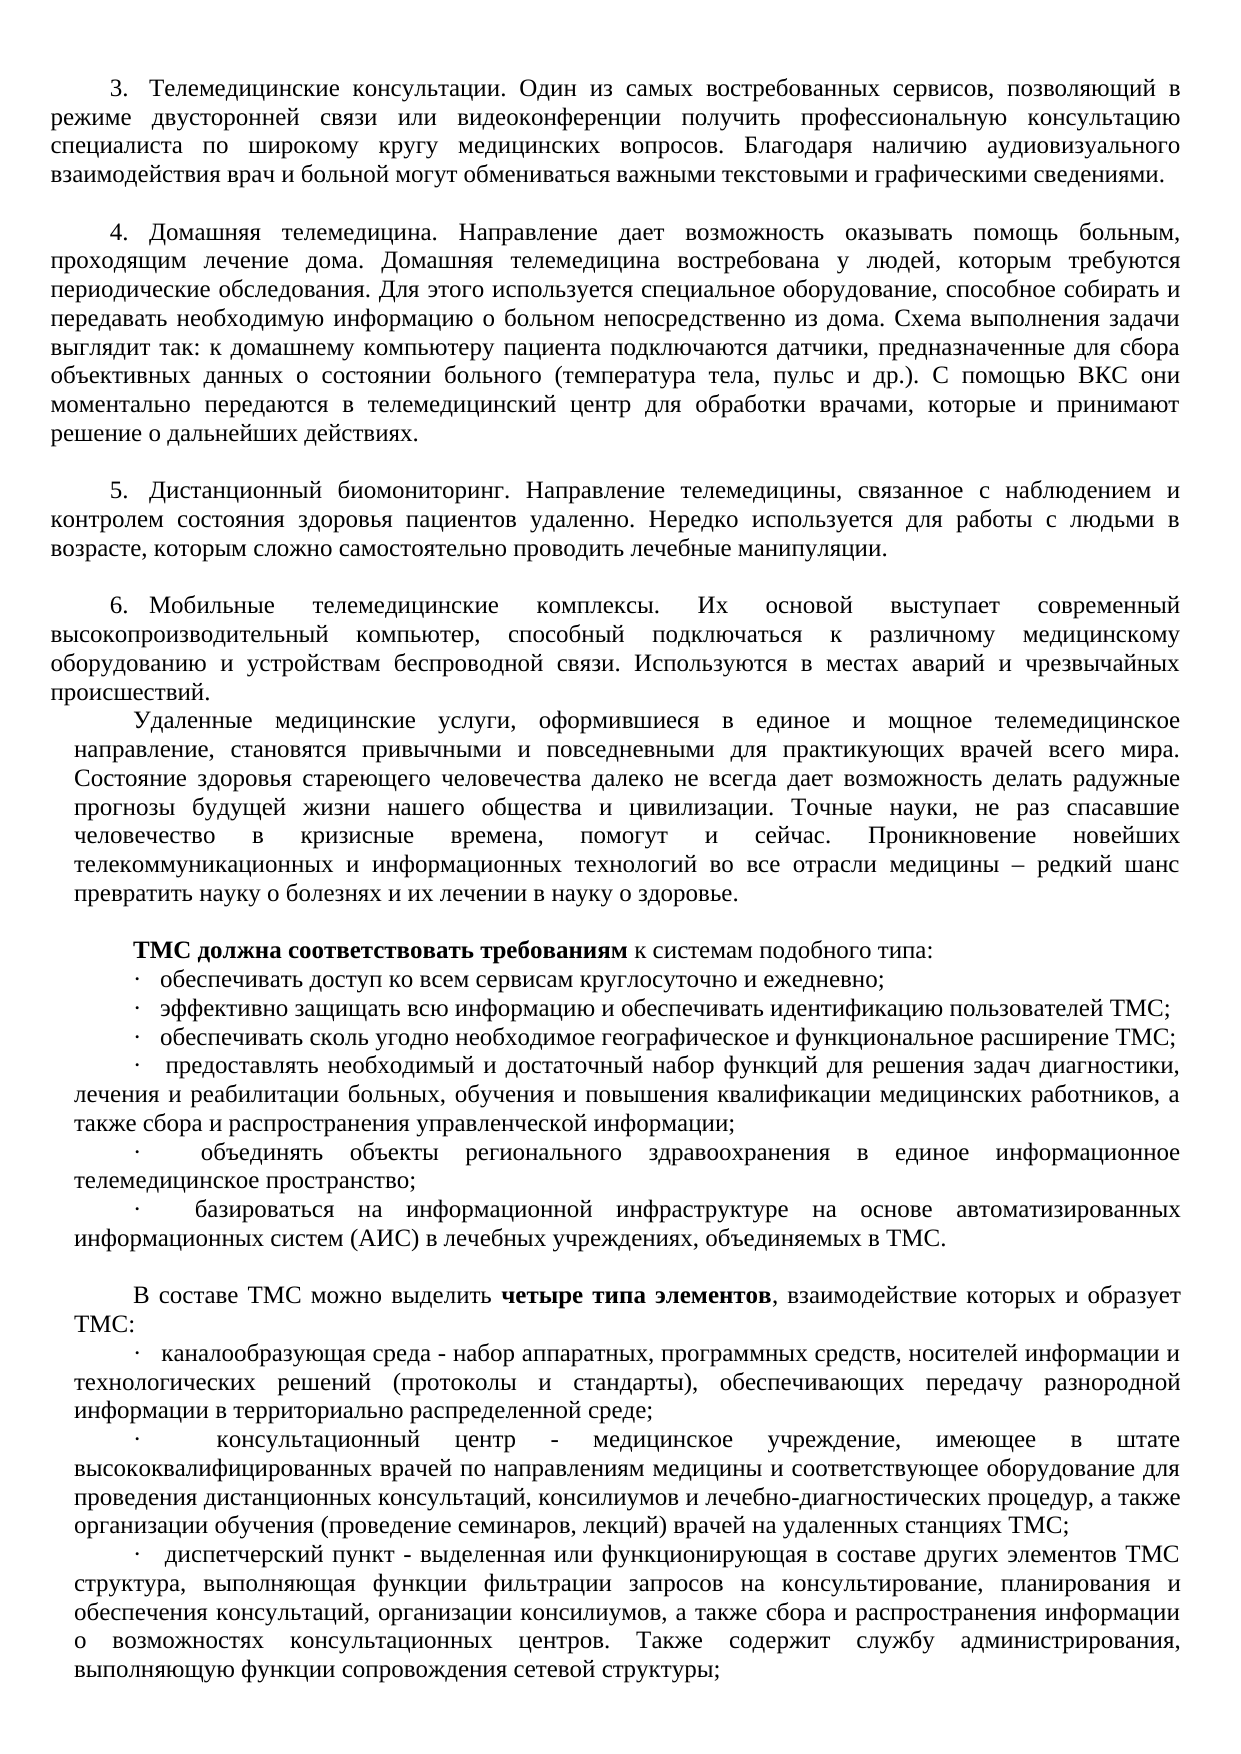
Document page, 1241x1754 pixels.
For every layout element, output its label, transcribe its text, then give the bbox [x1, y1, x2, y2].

list Телемедицинские консультации. Один из самых востребованных сервисов, позволяющий в режиме двусторонней связи или видеоконференции получить профессиональную консультацию специалиста по широкому кругу медицинских вопросов. Благодаря наличию аудиовизуального взаимодействия врач и больной могут обмениваться важными текстовыми и графическими сведениями. [50, 73, 1181, 188]
text · обеспечивать доступ ко всем сервисам круглосуточно и ежедневно; [74, 964, 1181, 993]
text В составе ТМС можно выделить четыре типа элементов, взаимодействие которых и образует ТМС: [74, 1281, 1181, 1338]
list Дистанционный биомониторинг. Направление телемедицины, связанное с наблюдением и контролем состояния здоровья пациентов удаленно. Нередко используется для работы с людьми в возрасте, которым сложно самостоятельно проводить лечебные манипуляции. [50, 476, 1181, 562]
list Домашняя телемедицина. Направление дает возможность оказывать помощь больным, проходящим лечение дома. Домашняя телемедицина востребована у людей, которым требуются периодические обследования. Для этого используется специальное оборудование, способное собирать и передавать необходимую информацию о больном непосредственно из дома. Схема выполнения задачи выглядит так: к домашнему компьютеру пациента подключаются датчики, предназначенные для сбора объективных данных о состоянии больного (температура тела, пульс и др.). С помощью ВКС они моментально передаются в телемедицинский центр для обработки врачами, которые и принимают решение о дальнейших действиях. [50, 217, 1181, 447]
text · диспетчерский пункт - выделенная или функционирующая в составе других элементов ТМС структура, выполняющая функции фильтрации запросов на консультирование, планирования и обеспечения консультаций, организации консилиумов, а также сбора и распространения информации о возможностях консультационных центров. Также содержит службу администрирования, выполняющую функции сопровождения сетевой структуры; [74, 1539, 1181, 1683]
text · каналообразующая среда - набор аппаратных, программных средств, носителей информации и технологических решений (протоколы и стандарты), обеспечивающих передачу разнородной информации в территориально распределенной среде; [74, 1338, 1181, 1424]
text ТМС должна соответствовать требованиям к системам подобного типа: [74, 936, 1181, 964]
text · консультационный центр - медицинское учреждение, имеющее в штате высококвалифицированных врачей по направлениям медицины и соответствующее оборудование для проведения дистанционных консультаций, консилиумов и лечебно-диагностических процедур, а также организации обучения (проведение семинаров, лекций) врачей на удаленных станциях ТМС; [74, 1424, 1181, 1539]
text · базироваться на информационной инфраструктуре на основе автоматизированных информационных систем (АИС) в лечебных учреждениях, объединяемых в ТМС. [74, 1194, 1181, 1252]
text · обеспечивать сколь угодно необходимое географическое и функциональное расширение ТМС; [74, 1022, 1181, 1051]
text · эффективно защищать всю информацию и обеспечивать идентификацию пользователей ТМС; [74, 993, 1181, 1022]
list Мобильные телемедицинские комплексы. Их основой выступает современный высокопроизводительный компьютер, способный подключаться к различному медицинскому оборудованию и устройствам беспроводной связи. Используются в местах аварий и чрезвычайных происшествий. [50, 591, 1181, 706]
text Удаленные медицинские услуги, оформившиеся в единое и мощное телемедицинское направление, становятся привычными и повседневными для практикующих врачей всего мира. Состояние здоровья стареющего человечества далеко не всегда дает возможность делать радужные прогнозы будущей жизни нашего общества и цивилизации. Точные науки, не раз спасавшие человечество в кризисные времена, помогут и сейчас. Проникновение новейших телекоммуникационных и информационных технологий во все отрасли медицины – редкий шанс превратить науку о болезнях и их лечении в науку о здоровье. [74, 706, 1181, 907]
text · объединять объекты регионального здравоохранения в единое информационное телемедицинское пространство; [74, 1137, 1181, 1194]
text · предоставлять необходимый и достаточный набор функций для решения задач диагностики, лечения и реабилитации больных, обучения и повышения квалификации медицинских работников, а также сбора и распространения управленческой информации; [74, 1051, 1181, 1137]
